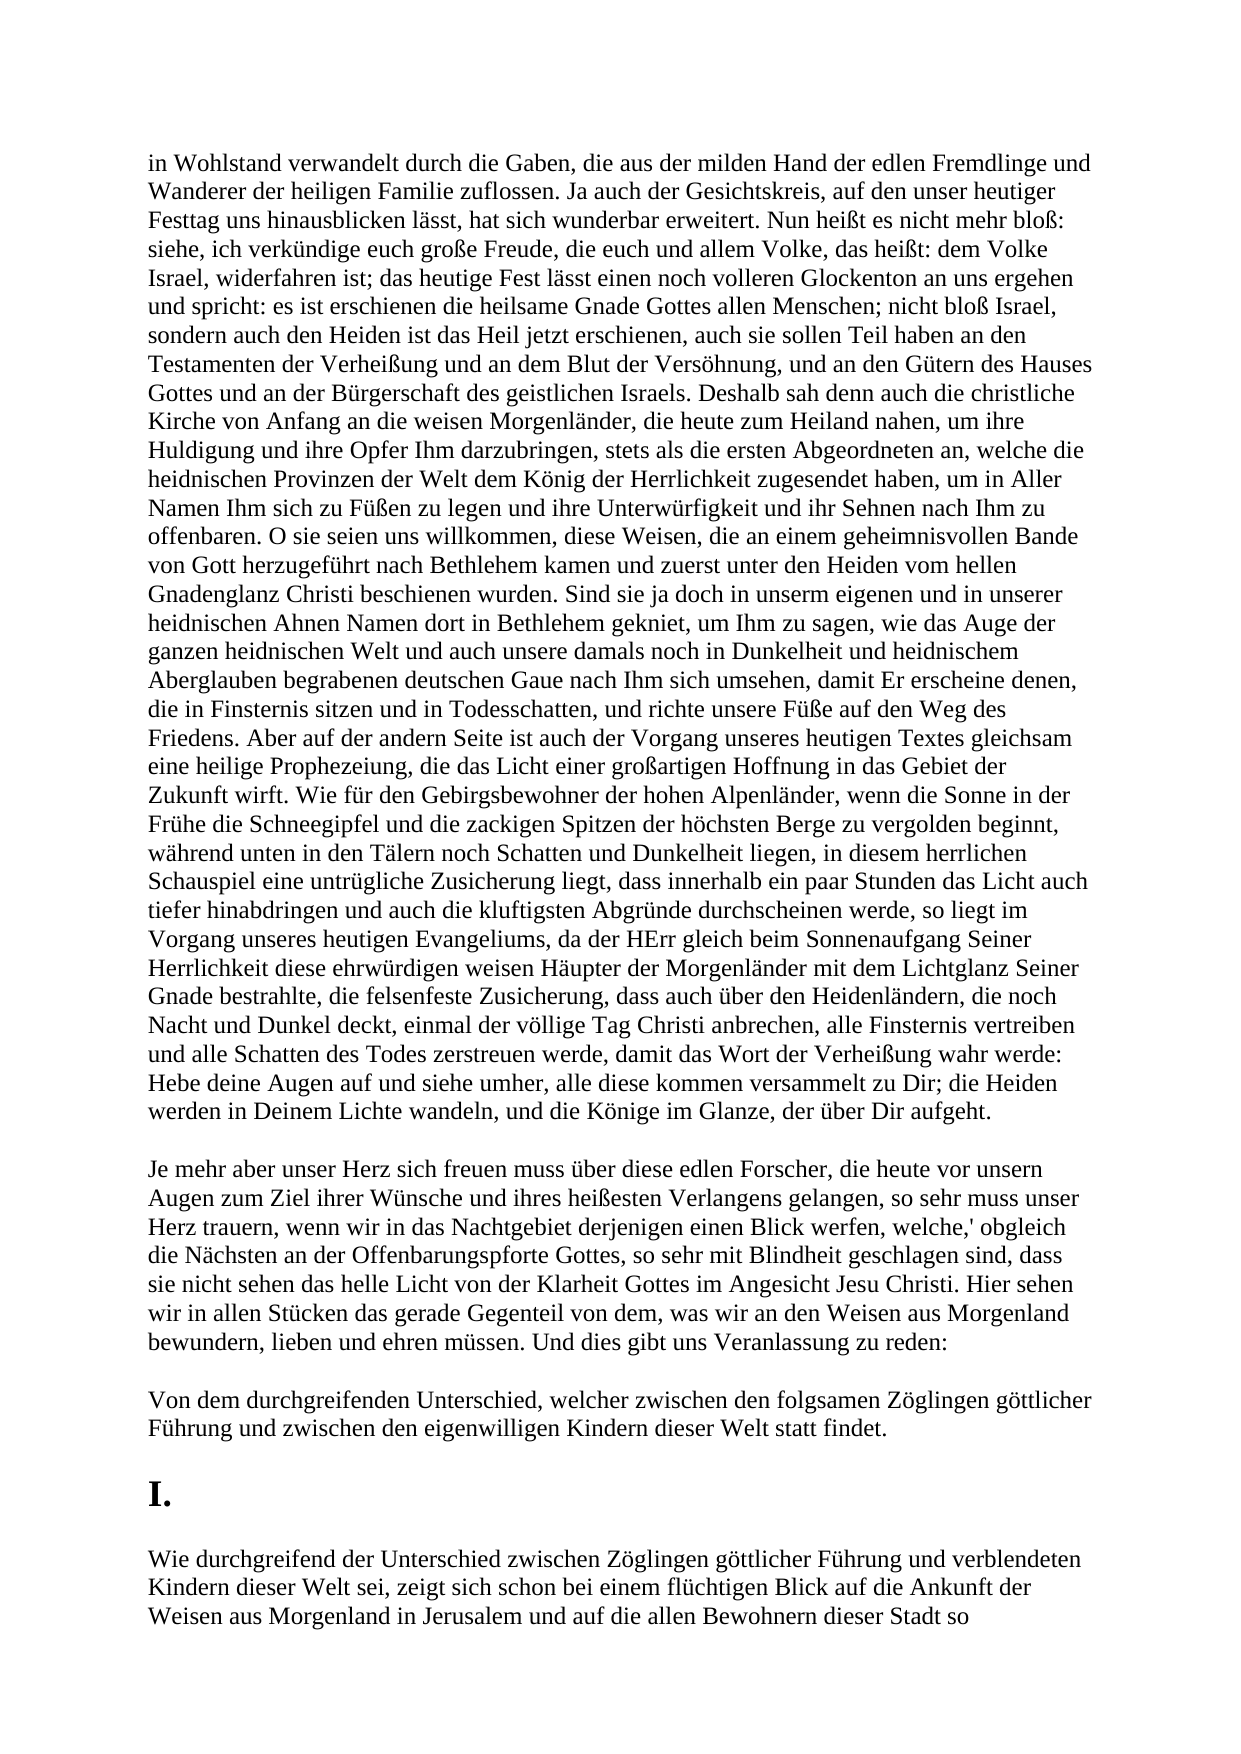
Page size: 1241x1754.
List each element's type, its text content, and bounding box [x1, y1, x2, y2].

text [148, 1544, 1093, 1630]
text Je mehr aber unser Herz sich freuen muss über diese edlen Forscher, die heute vor unsern Augen zum Ziel ihrer Wünsche und ihres heißesten Verlangens gelangen, so sehr muss unser Herz trauern, wenn wir in das Nachtgebiet derjenigen einen Blick werfen, welche,' obgleich die Nächsten an der Offenbarungspforte Gottes, so sehr mit Blindheit geschlagen sind, dass sie nicht sehen das helle Licht von der Klarheit Gottes im Angesicht Jesu Christi. Hier sehen wir in allen Stücken das gerade Gegenteil von dem, was wir an den Weisen aus Morgenland bewundern, lieben und ehren müssen. Und dies gibt uns Veranlassung zu reden: [148, 1154, 1093, 1356]
text I. [148, 1471, 1093, 1514]
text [148, 148, 1093, 1125]
text Von dem durchgreifenden Unterschied, welcher zwischen den folgsamen Zöglingen göttlicher Führung und zwischen den eigenwilligen Kindern dieser Welt statt findet. [148, 1385, 1093, 1442]
